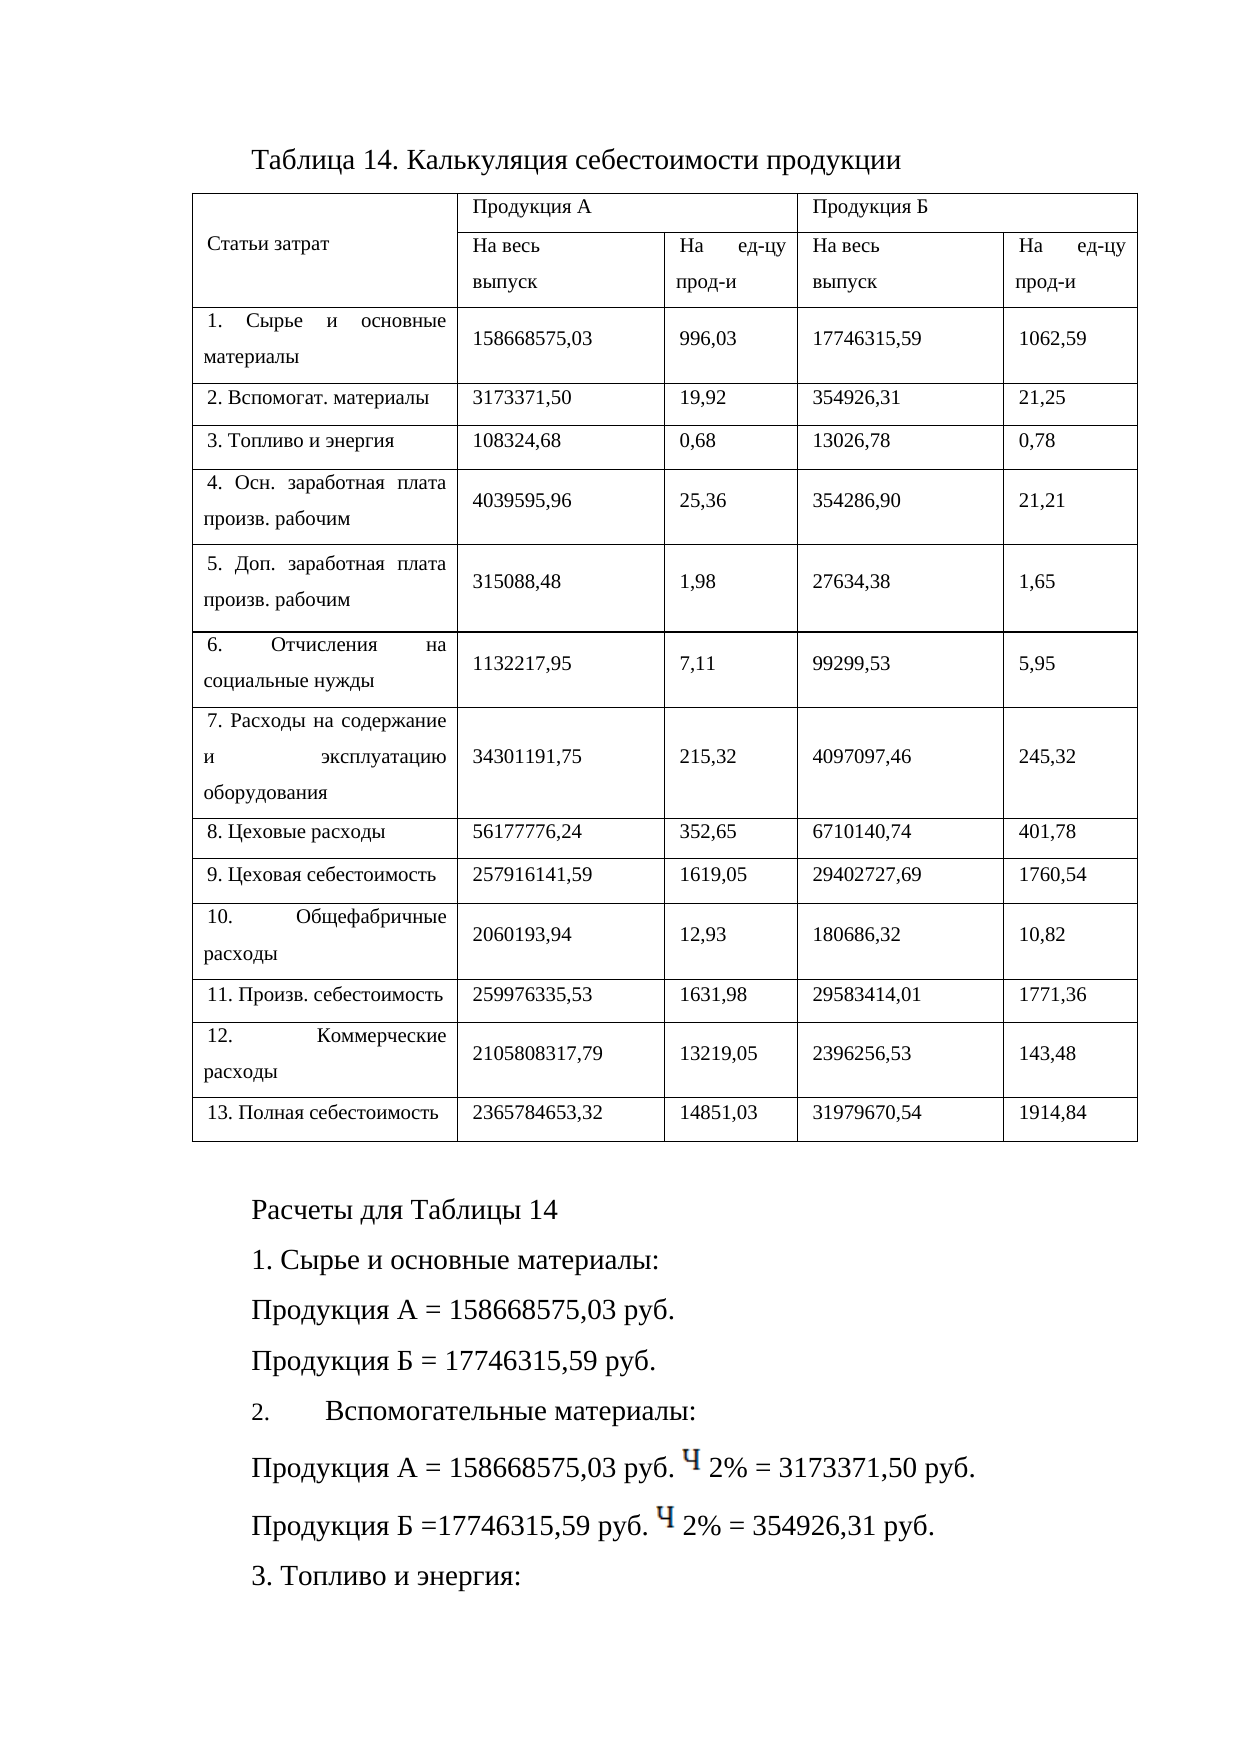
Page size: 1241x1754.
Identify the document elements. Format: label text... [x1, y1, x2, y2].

table_cell 12,93 [665, 904, 797, 979]
table_cell 143,48 [1004, 1023, 1137, 1097]
table_cell 180686,32 [798, 904, 1003, 979]
text 3. Топливо и энергия: [177, 1558, 1152, 1592]
table_header Продукция Б [798, 194, 1137, 232]
table_cell 4097097,46 [798, 708, 1003, 818]
text Продукция Б = 17746315,59 руб. [177, 1343, 1152, 1376]
text 1. Сырье и основные материалы: [177, 1242, 1152, 1276]
table_cell 1,98 [665, 545, 797, 631]
table_cell 0,78 [1004, 426, 1137, 469]
table_cell 1619,05 [665, 859, 797, 903]
table_cell 401,78 [1004, 819, 1137, 858]
table_cell 14851,03 [665, 1098, 797, 1141]
table_cell 31979670,54 [798, 1098, 1003, 1141]
picture [682, 1443, 702, 1478]
table_cell 1760,54 [1004, 859, 1137, 903]
table_cell 245,32 [1004, 708, 1137, 818]
table_cell 257916141,59 [458, 859, 664, 903]
table_cell 13026,78 [798, 426, 1003, 469]
table_cell 7. Расходы на содержание и эксплуатацию оборудования [193, 708, 457, 818]
table_cell 1,65 [1004, 545, 1137, 631]
table_cell 1132217,95 [458, 633, 664, 707]
table_cell 2396256,53 [798, 1023, 1003, 1097]
table_cell 315088,48 [458, 545, 664, 631]
picture [656, 1500, 676, 1536]
table_cell 12. Коммерческие расходы [193, 1023, 457, 1097]
list Вспомогательные материалы: [177, 1393, 1152, 1427]
table_cell 13219,05 [665, 1023, 797, 1097]
table_cell 1062,59 [1004, 308, 1137, 383]
table_cell 17746315,59 [798, 308, 1003, 383]
table_cell 7,11 [665, 633, 797, 707]
table_cell 13. Полная себестоимость [193, 1098, 457, 1141]
text Таблица 14. Калькуляция себестоимости продукции [177, 142, 1152, 176]
table_cell 34301191,75 [458, 708, 664, 818]
table_cell 5,95 [1004, 633, 1137, 707]
table_cell 99299,53 [798, 633, 1003, 707]
table_cell 6. Отчисления на социальные нужды [193, 633, 457, 707]
table_cell На весь выпуск [798, 233, 1003, 307]
table_cell 19,92 [665, 384, 797, 425]
table_cell 1. Сырье и основные материалы [193, 308, 457, 383]
table_cell 215,32 [665, 708, 797, 818]
table_cell 3. Топливо и энергия [193, 426, 457, 469]
table_cell 158668575,03 [458, 308, 664, 383]
table_cell 10. Общефабричные расходы [193, 904, 457, 979]
table_cell 56177776,24 [458, 819, 664, 858]
table_cell 27634,38 [798, 545, 1003, 631]
table_cell 25,36 [665, 470, 797, 544]
table_cell На ед-цу прод-и [665, 233, 797, 307]
table_header Статьи затрат [193, 194, 457, 307]
table_cell 2105808317,79 [458, 1023, 664, 1097]
table_cell 10,82 [1004, 904, 1137, 979]
table_cell 354926,31 [798, 384, 1003, 425]
text Продукция Б =17746315,59 руб. 2% = 354926,31 руб. [177, 1501, 1152, 1542]
table_cell 6710140,74 [798, 819, 1003, 858]
table_cell 4. Осн. заработная плата произв. рабочим [193, 470, 457, 544]
text Продукция А = 158668575,03 руб. 2% = 3173371,50 руб. [177, 1443, 1152, 1484]
table_cell 11. Произв. себестоимость [193, 980, 457, 1022]
table_cell На весь выпуск [458, 233, 664, 307]
table_cell 29583414,01 [798, 980, 1003, 1022]
table_cell 108324,68 [458, 426, 664, 469]
table_cell 2365784653,32 [458, 1098, 664, 1141]
table_cell 29402727,69 [798, 859, 1003, 903]
table_cell 354286,90 [798, 470, 1003, 544]
table_cell 1914,84 [1004, 1098, 1137, 1141]
table_cell На ед-цу прод-и [1004, 233, 1137, 307]
table_cell 4039595,96 [458, 470, 664, 544]
table_cell 2060193,94 [458, 904, 664, 979]
table_cell 2. Вспомогат. материалы [193, 384, 457, 425]
table_cell 259976335,53 [458, 980, 664, 1022]
table_cell 0,68 [665, 426, 797, 469]
table_cell 21,21 [1004, 470, 1137, 544]
table_cell 1771,36 [1004, 980, 1137, 1022]
text Продукция А = 158668575,03 руб. [177, 1292, 1152, 1326]
table_cell 21,25 [1004, 384, 1137, 425]
table_cell 352,65 [665, 819, 797, 858]
table_cell 9. Цеховая себестоимость [193, 859, 457, 903]
table_cell 996,03 [665, 308, 797, 383]
table_cell 8. Цеховые расходы [193, 819, 457, 858]
text Расчеты для Таблицы 14 [177, 1192, 1152, 1225]
table_cell 1631,98 [665, 980, 797, 1022]
table_cell 5. Доп. заработная плата произв. рабочим [193, 545, 457, 631]
table_cell 3173371,50 [458, 384, 664, 425]
table_header Продукция А [458, 194, 797, 232]
